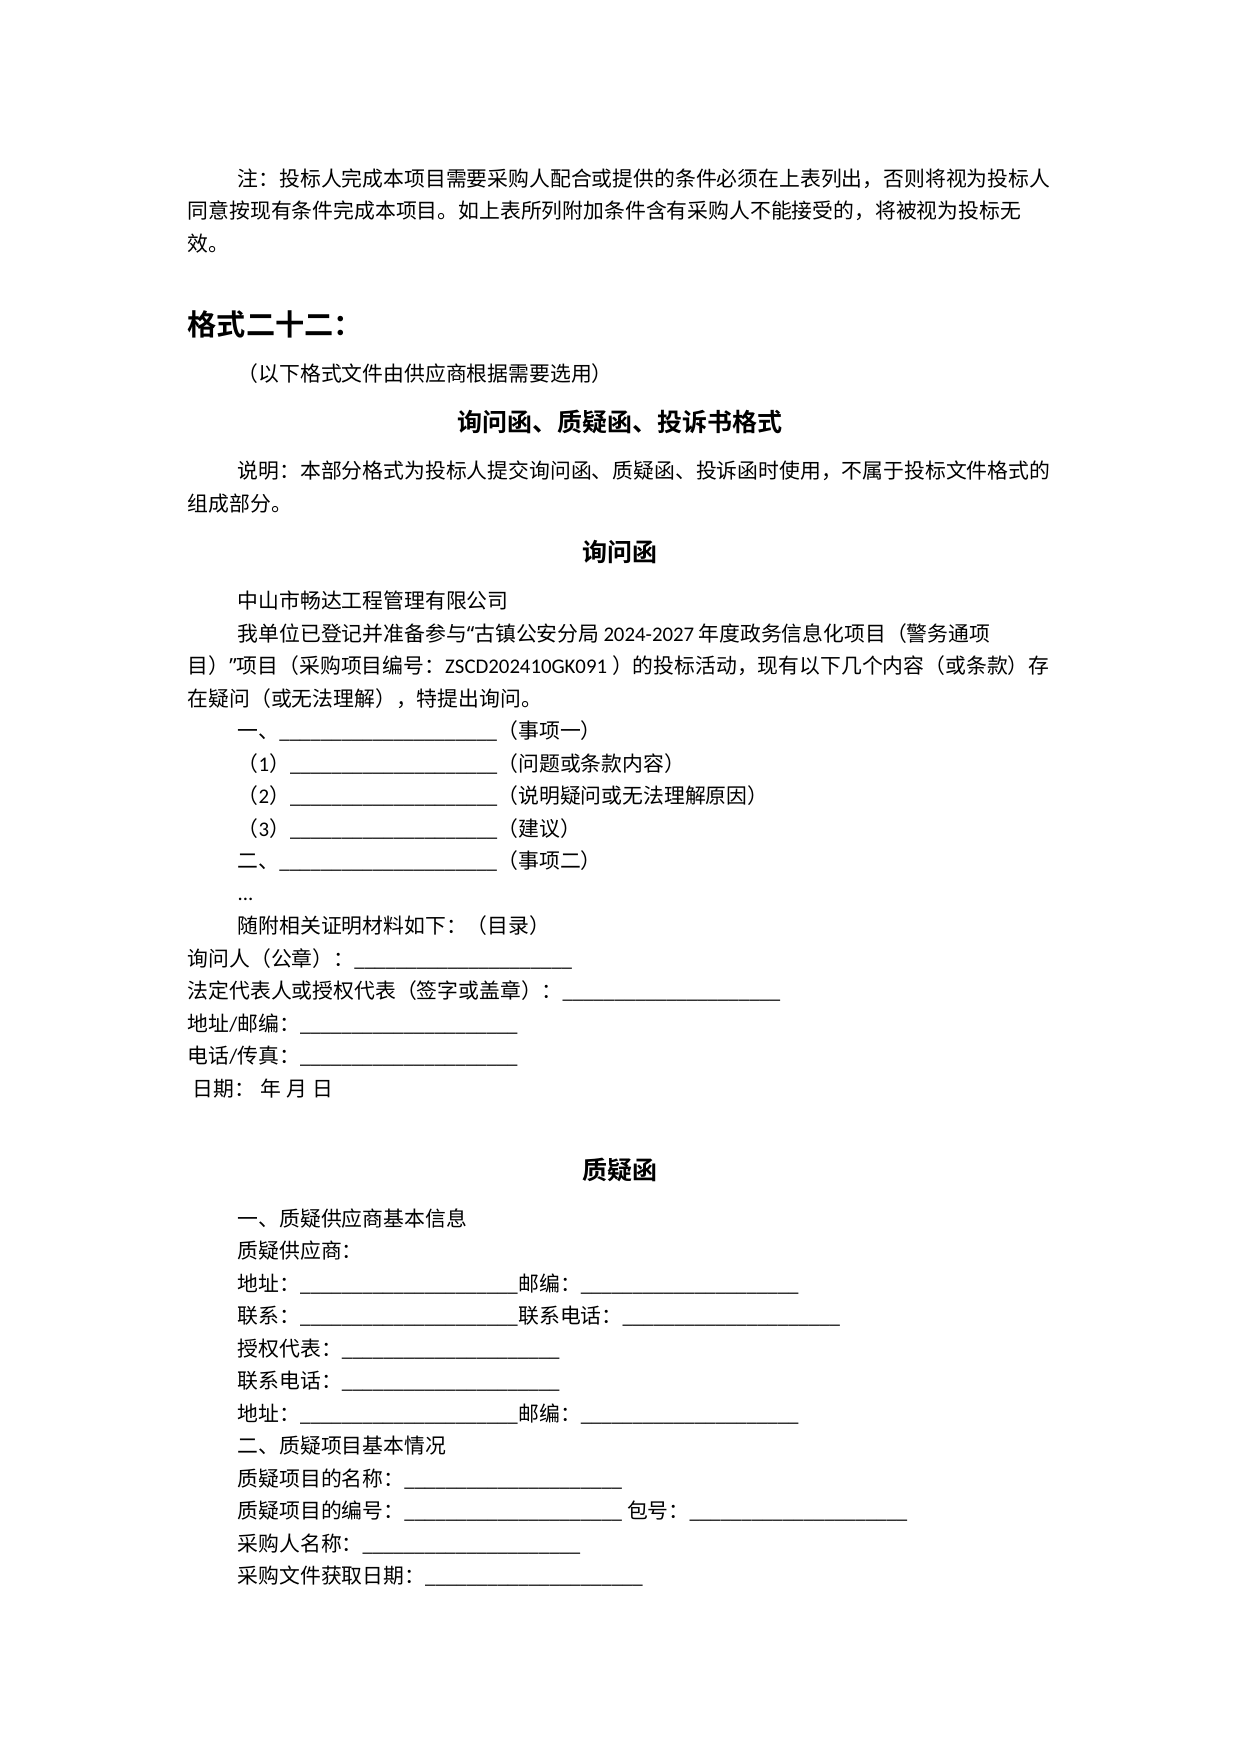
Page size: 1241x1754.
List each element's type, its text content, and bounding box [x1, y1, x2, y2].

text 询问函 [187, 519, 1053, 584]
text 我单位已登记并准备参与“古镇公安分局2024-2027年度政务信息化项目（警务通项目）”项目（采购项目编号：ZSCD202410GK091 ）的投标活动，现有以下几个内容（或条款）存在疑问（或无法理解），特提出询问。 [187, 617, 1053, 714]
text 二、质疑项目基本情况 [187, 1429, 1053, 1462]
text （1）____________________（问题或条款内容） [187, 747, 1053, 779]
text （2）____________________（说明疑问或无法理解原因） [187, 779, 1053, 812]
text 质疑项目的名称：_____________________ [187, 1462, 1053, 1494]
text 询问人（公章）：_____________________ [187, 942, 1053, 974]
text 地址/邮编：_____________________ [187, 1007, 1053, 1039]
text 一、_____________________（事项一） [187, 714, 1053, 747]
text 采购人名称：_____________________ [187, 1527, 1053, 1559]
text 法定代表人或授权代表（签字或盖章）：_____________________ [187, 974, 1053, 1007]
text 说明：本部分格式为投标人提交询问函、质疑函、投诉函时使用，不属于投标文件格式的组成部分。 [187, 454, 1053, 519]
text （以下格式文件由供应商根据需要选用） [187, 357, 1053, 389]
text 日期： 年 月 日 [187, 1072, 1053, 1104]
text 一、质疑供应商基本信息 [187, 1202, 1053, 1234]
text 格式二十二： [187, 292, 1053, 357]
text 质疑供应商： [187, 1234, 1053, 1267]
text 联系电话：_____________________ [187, 1364, 1053, 1397]
text 授权代表：_____________________ [187, 1332, 1053, 1364]
text （3）____________________（建议） [187, 812, 1053, 844]
text 电话/传真：_____________________ [187, 1039, 1053, 1072]
text 地址：_____________________邮编：_____________________ [187, 1397, 1053, 1429]
text 采购文件获取日期：_____________________ [187, 1559, 1053, 1592]
text 地址：_____________________邮编：_____________________ [187, 1267, 1053, 1299]
text 中山市畅达工程管理有限公司 [187, 584, 1053, 617]
text 二、_____________________（事项二） [187, 844, 1053, 877]
text 质疑项目的编号：_____________________ 包号：_____________________ [187, 1494, 1053, 1527]
text 质疑函 [187, 1137, 1053, 1202]
text 注：投标人完成本项目需要采购人配合或提供的条件必须在上表列出，否则将视为投标人同意按现有条件完成本项目。如上表所列附加条件含有采购人不能接受的，将被视为投标无效。 [187, 162, 1053, 259]
text 联系：_____________________联系电话：_____________________ [187, 1299, 1053, 1332]
text ... [187, 877, 1053, 909]
text 随附相关证明材料如下：（目录） [187, 909, 1053, 942]
text 询问函、质疑函、投诉书格式 [187, 389, 1053, 454]
